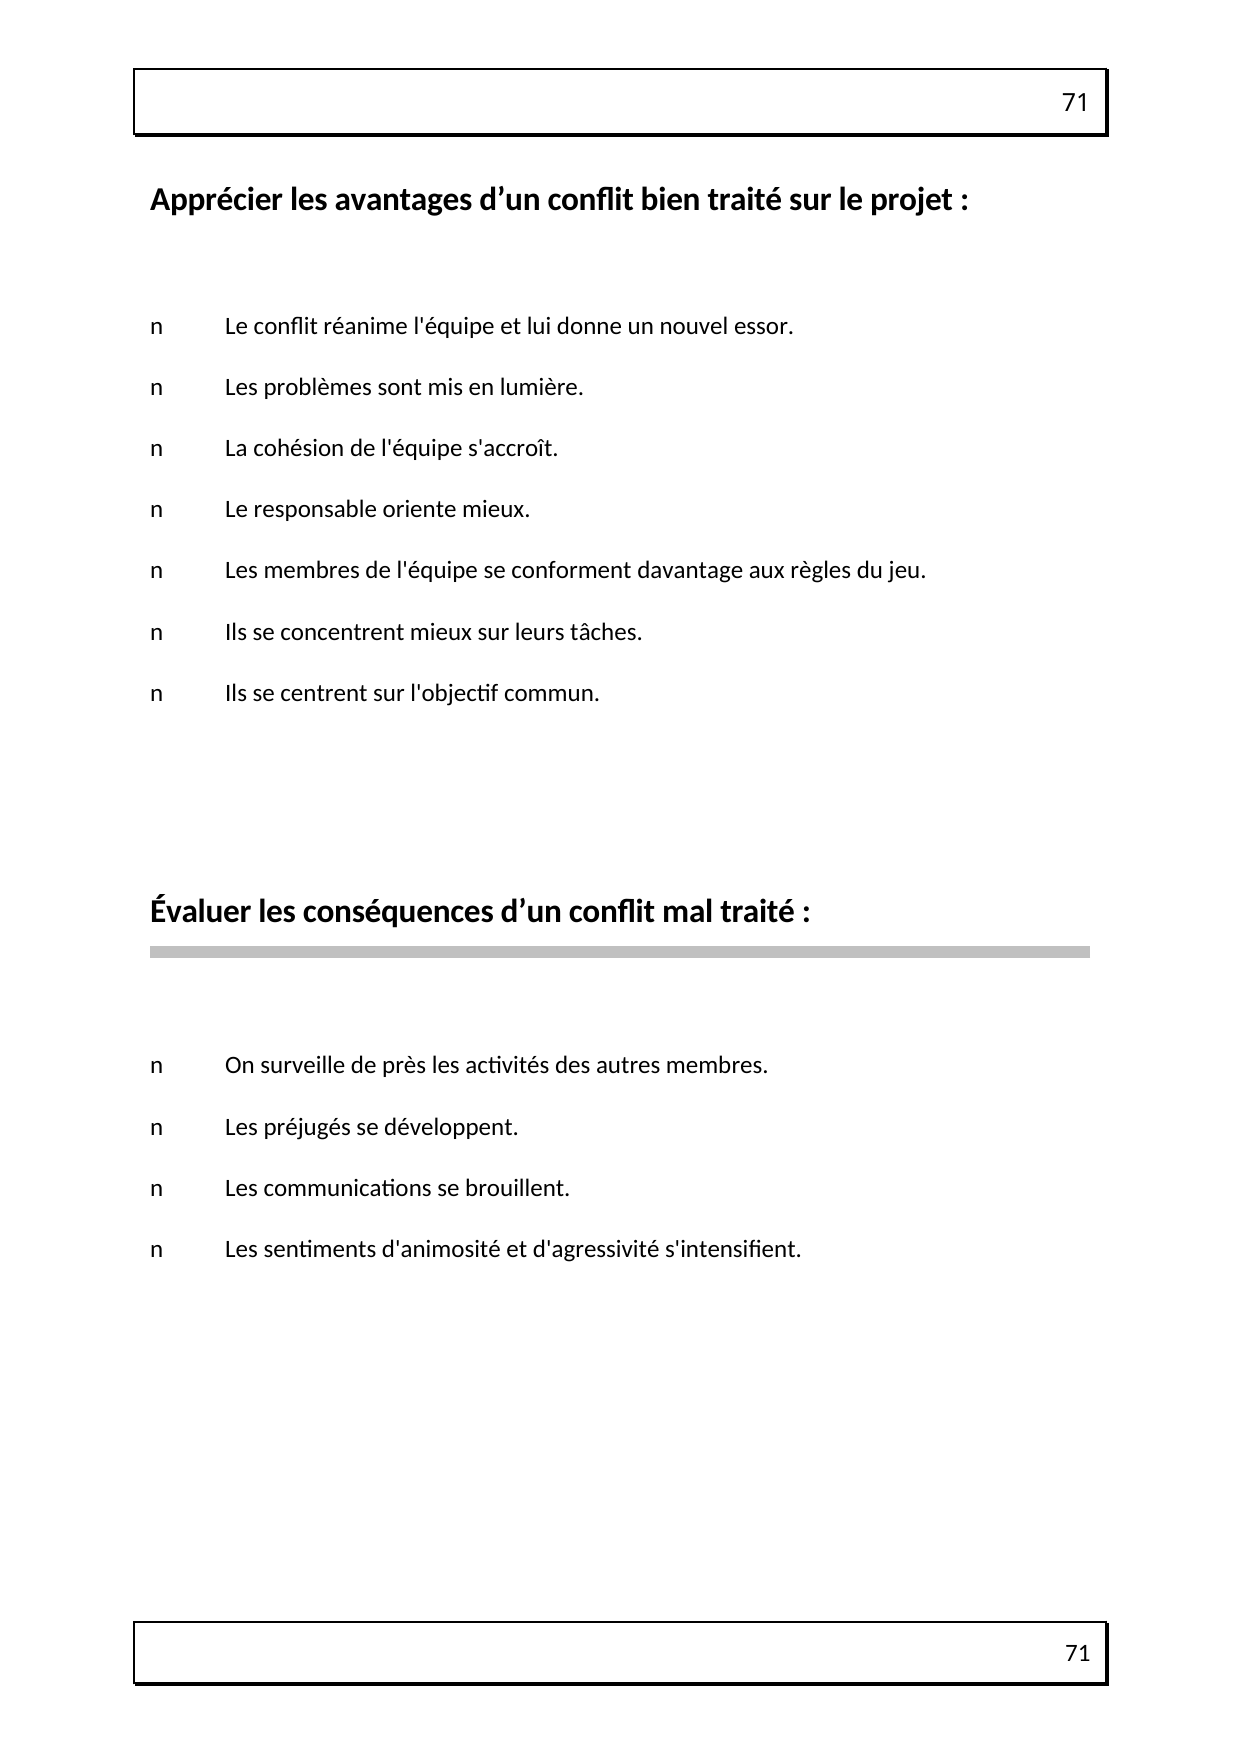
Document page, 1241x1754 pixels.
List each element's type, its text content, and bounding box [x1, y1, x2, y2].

text Apprécier les avantages d’un conflit bien traité sur le projet : [150, 148, 1090, 219]
list Les sentiments d'animosité et d'agressivité s'intensifient. [150, 1233, 1090, 1263]
list Le responsable oriente mieux. [150, 493, 1090, 524]
list Les membres de l'équipe se conforment davantage aux règles du jeu. [150, 554, 1090, 585]
list Les problèmes sont mis en lumière. [150, 371, 1090, 402]
list Ils se centrent sur l'objectif commun. [150, 677, 1090, 707]
text Évaluer les conséquences d’un conflit mal traité : [150, 890, 1090, 946]
list On surveille de près les activités des autres membres. [150, 1050, 1090, 1080]
list Les communications se brouillent. [150, 1172, 1090, 1202]
list Ils se concentrent mieux sur leurs tâches. [150, 616, 1090, 646]
list Les préjugés se développent. [150, 1111, 1090, 1141]
list Le conflit réanime l'équipe et lui donne un nouvel essor. [150, 310, 1090, 341]
list La cohésion de l'équipe s'accroît. [150, 432, 1090, 463]
